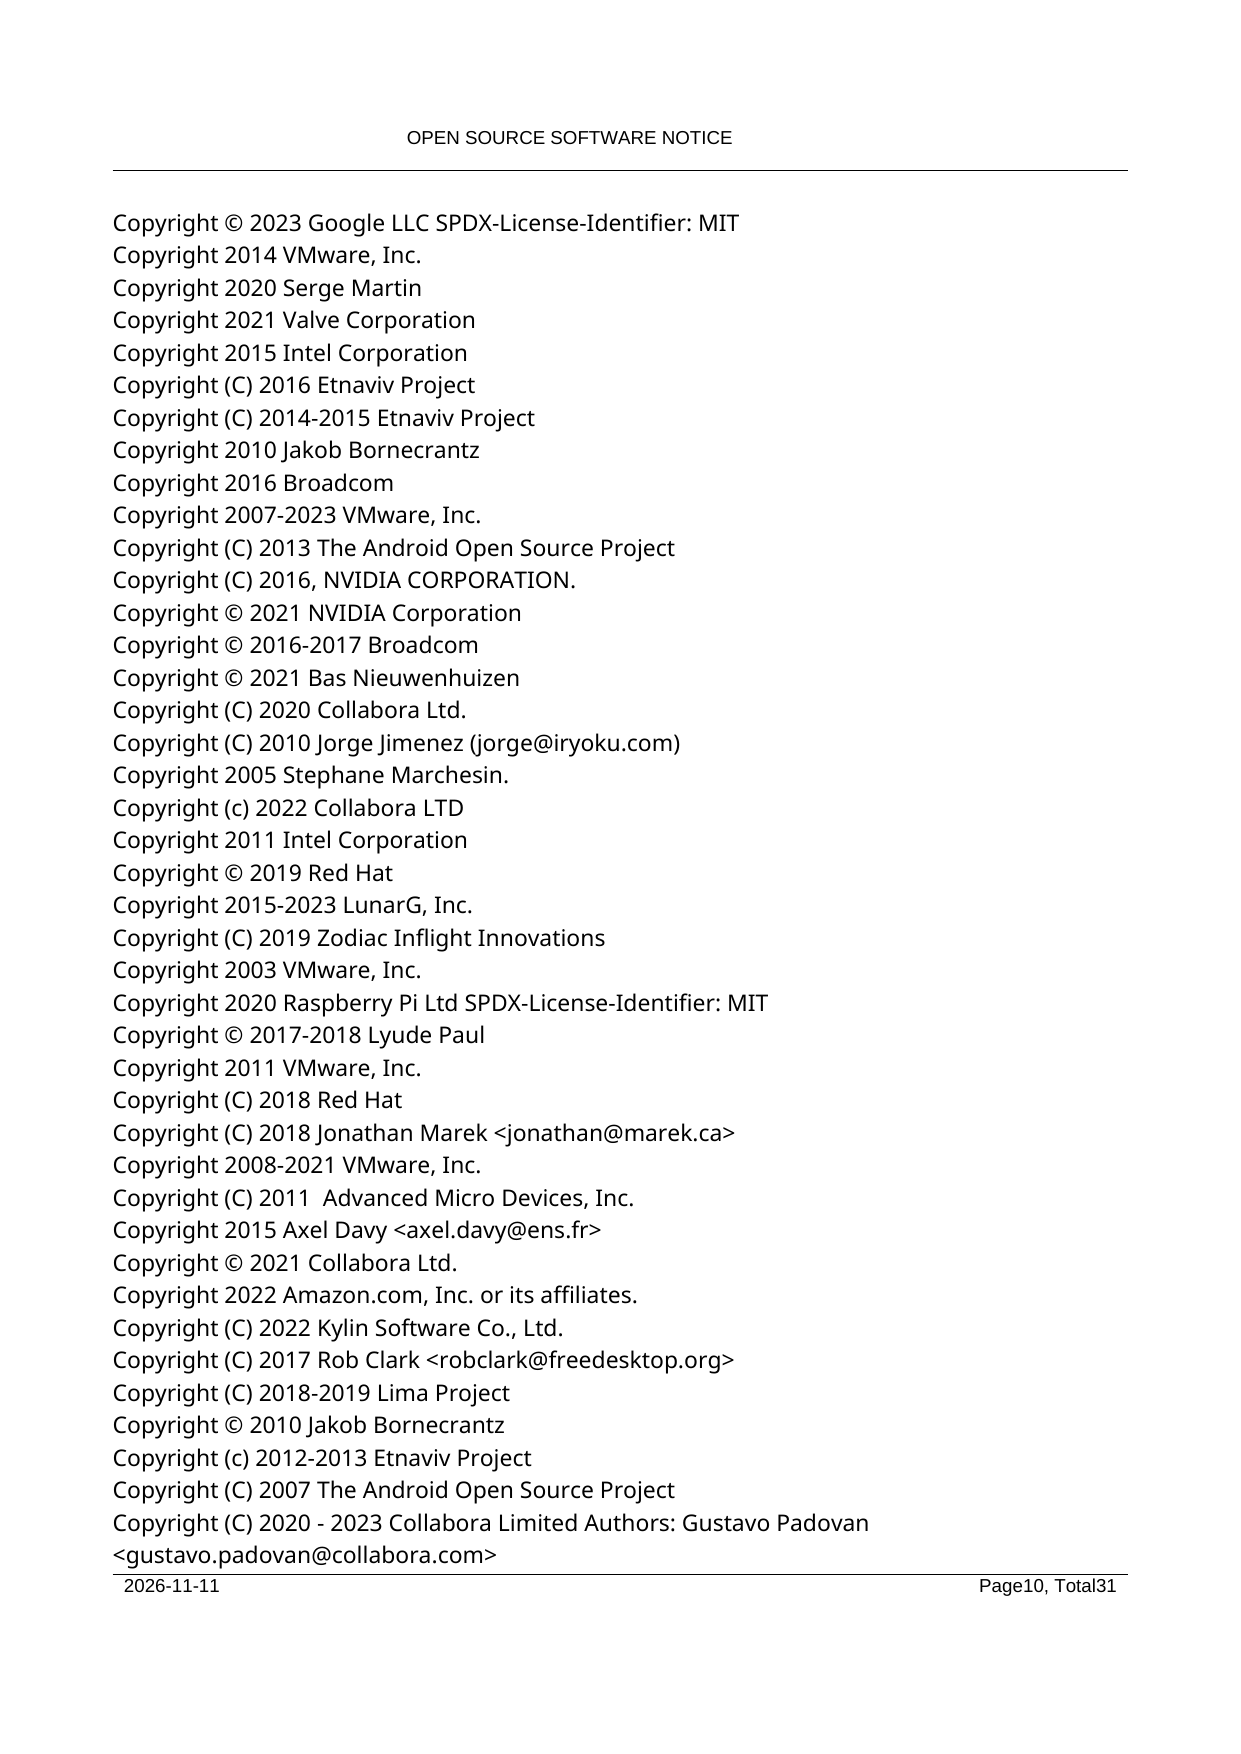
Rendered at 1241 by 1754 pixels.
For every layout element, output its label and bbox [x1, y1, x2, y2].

text [112, 206, 1128, 1571]
